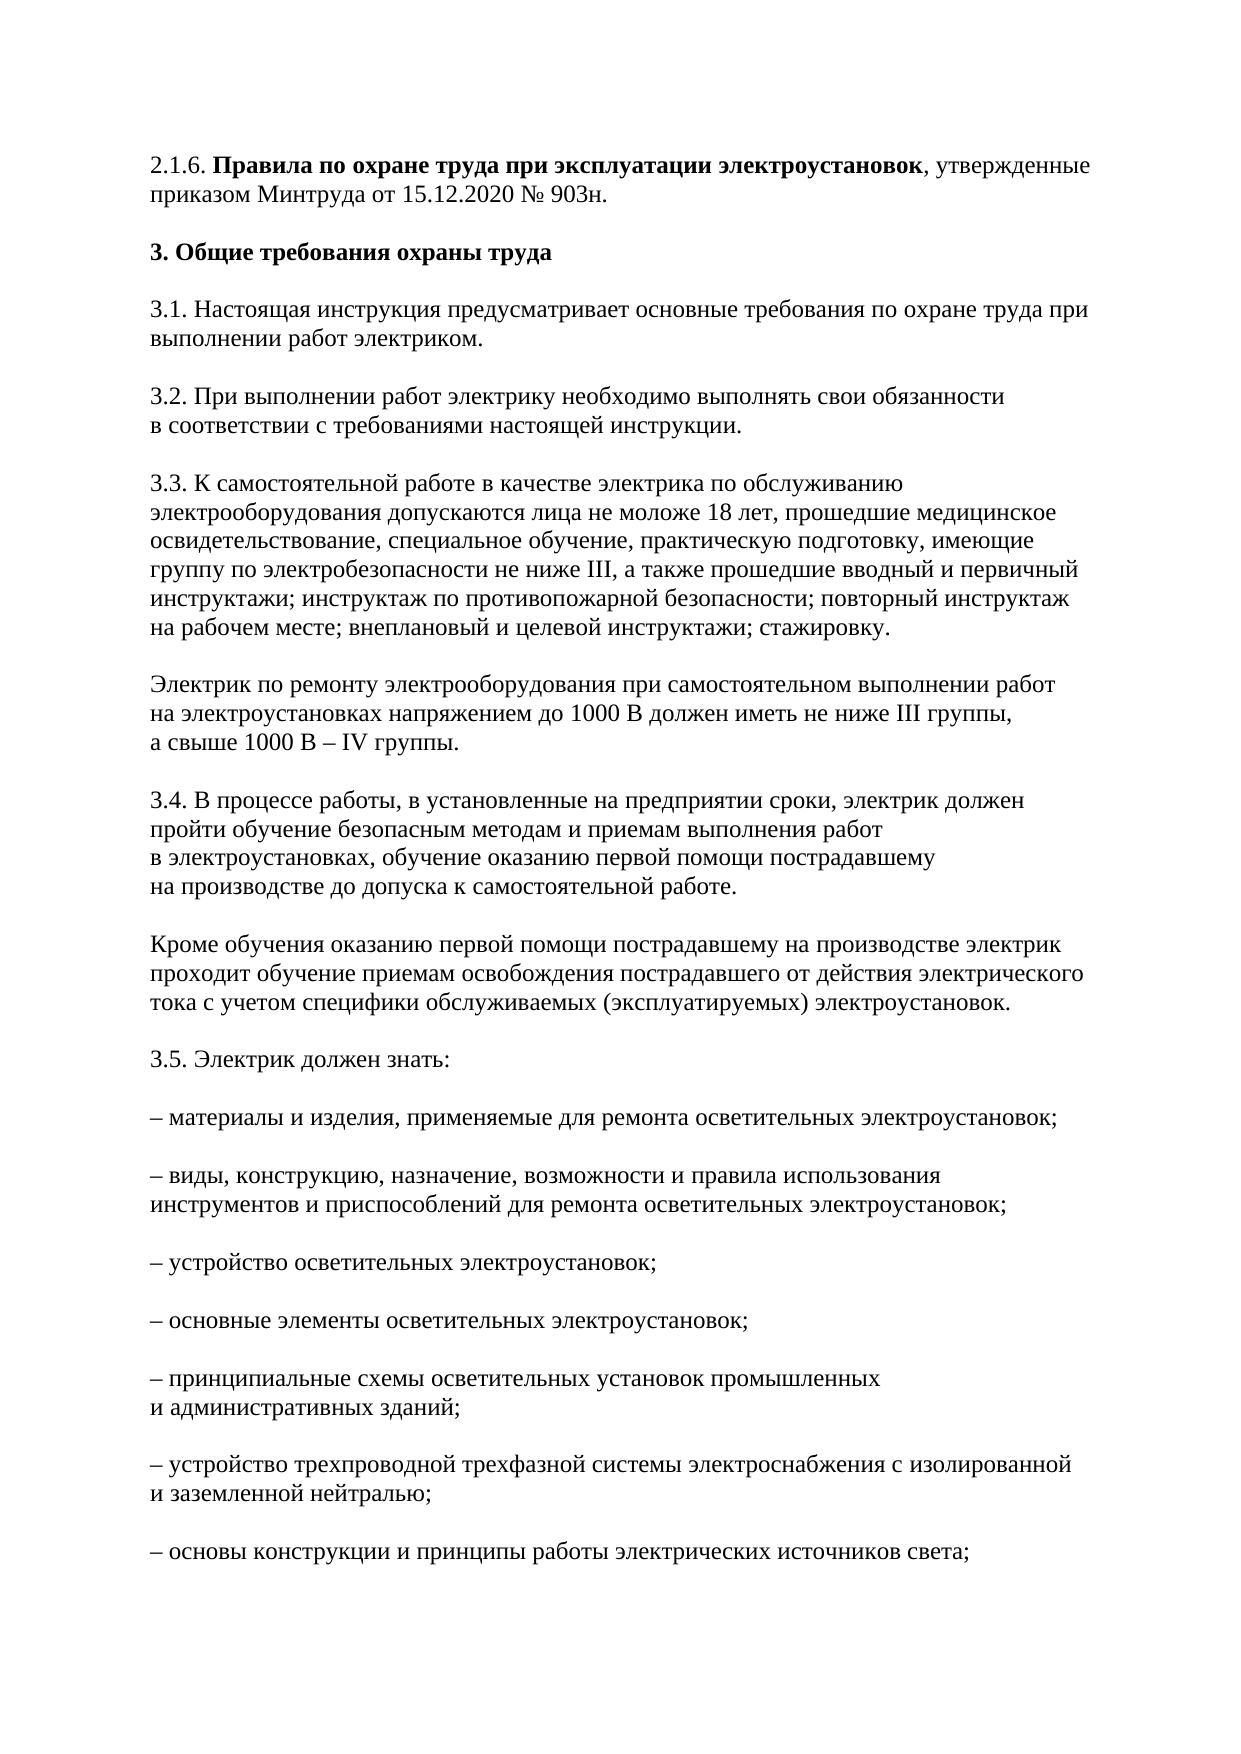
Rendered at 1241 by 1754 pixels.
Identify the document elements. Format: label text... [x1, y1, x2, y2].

text Кроме обучения оказанию первой помощи пострадавшему на производстве электрик проходит обучение приемам освобождения пострадавшего от действия электрического тока с учетом специфики обслуживаемых (эксплуатируемых) электроустановок. [150, 929, 1090, 1015]
text 3. Общие требования охраны труда [150, 237, 1090, 265]
text – виды, конструкцию, назначение, возможности и правила использования инструментов и приспособлений для ремонта осветительных электроустановок; [150, 1160, 1090, 1218]
text – основные элементы осветительных электроустановок; [150, 1305, 1090, 1334]
text – устройство трехпроводной трехфазной системы электроснабжения с изолированной и заземленной нейтралью; [150, 1449, 1090, 1507]
text – принципиальные схемы осветительных установок промышленных и административных зданий; [150, 1363, 1090, 1420]
text 2.1.6. Правила по охране труда при эксплуатации электроустановок, утвержденные приказом Минтруда от 15.12.2020 № 903н. [150, 150, 1090, 207]
text – основы конструкции и принципы работы электрических источников света; [150, 1536, 1090, 1565]
text 3.5. Электрик должен знать: [150, 1044, 1090, 1073]
text 3.3. К самостоятельной работе в качестве электрика по обслуживанию электрооборудования допускаются лица не моложе 18 лет, прошедшие медицинское освидетельствование, специальное обучение, практическую подготовку, имеющие группу по электробезопасности не ниже III, а также прошедшие вводный и первичный инструктажи; инструктаж по противопожарной безопасности; повторный инструктаж на рабочем месте; внеплановый и целевой инструктажи; стажировку. [150, 468, 1090, 640]
text – материалы и изделия, применяемые для ремонта осветительных электроустановок; [150, 1102, 1090, 1131]
text 3.4. В процессе работы, в установленные на предприятии сроки, электрик должен пройти обучение безопасным методам и приемам выполнения работ в электроустановках, обучение оказанию первой помощи пострадавшему на производстве до допуска к самостоятельной работе. [150, 785, 1090, 900]
text 3.1. Настоящая инструкция предусматривает основные требования по охране труда при выполнении работ электриком. [150, 294, 1090, 352]
text 3.2. При выполнении работ электрику необходимо выполнять свои обязанности в соответствии с требованиями настоящей инструкции. [150, 381, 1090, 439]
text Электрик по ремонту электрооборудования при самостоятельном выполнении работ на электроустановках напряжением до 1000 В должен иметь не ниже III группы, а свыше 1000 В – IV группы. [150, 669, 1090, 756]
text – устройство осветительных электроустановок; [150, 1247, 1090, 1276]
